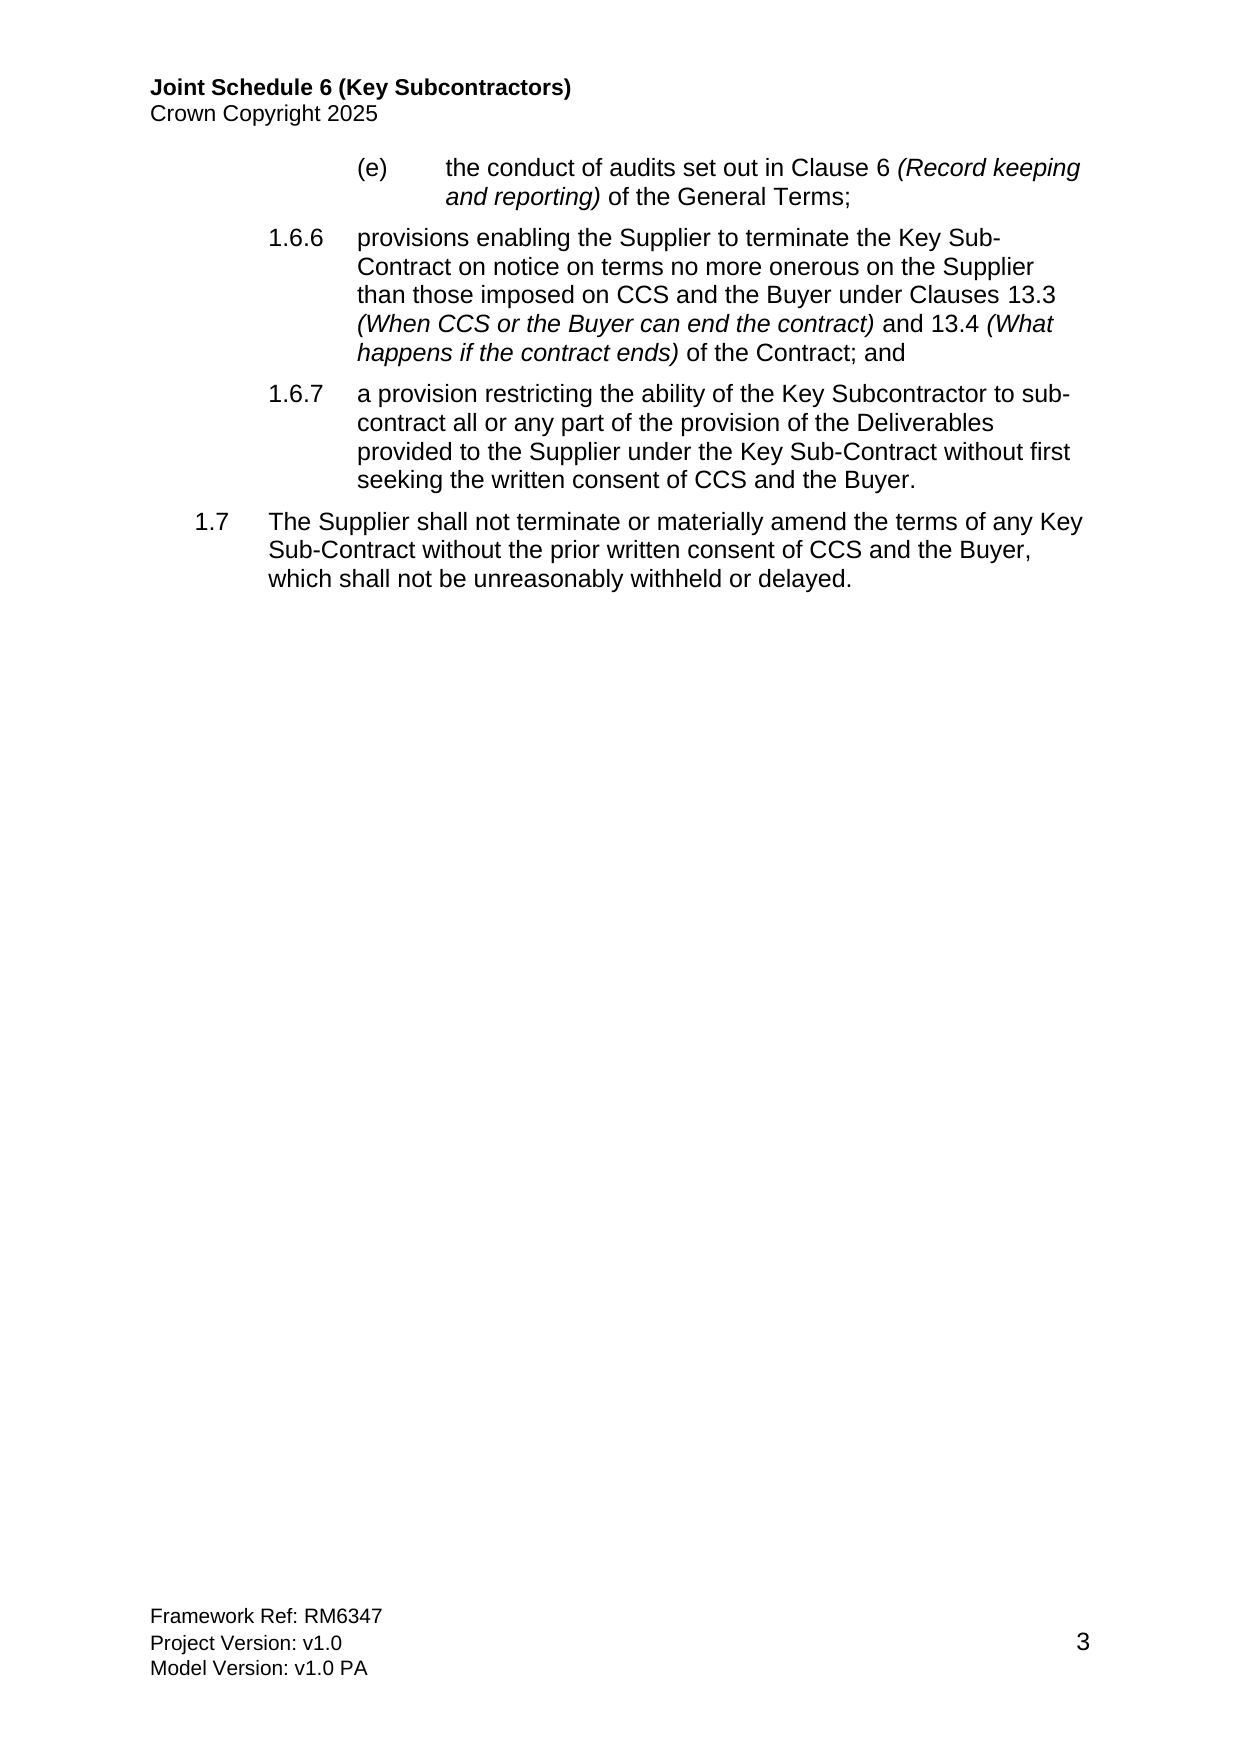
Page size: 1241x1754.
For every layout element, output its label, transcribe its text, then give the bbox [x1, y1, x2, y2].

list The Supplier shall not terminate or materially amend the terms of any Key Sub-Contract without the prior written consent of CCS and the Buyer, which shall not be unreasonably withheld or delayed. [194, 507, 1090, 593]
list the conduct of audits set out in Clause 6 (Record keeping and reporting) of the General Terms; [357, 153, 1090, 210]
list a provision restricting the ability of the Key Subcontractor to sub-contract all or any part of the provision of the Deliverables provided to the Supplier under the Key Sub-Contract without first seeking the written consent of CCS and the Buyer. [268, 379, 1090, 494]
list provisions enabling the Supplier to terminate the Key Sub-Contract on notice on terms no more onerous on the Supplier than those imposed on CCS and the Buyer under Clauses 13.3 (When CCS or the Buyer can end the contract) and 13.4 (What happens if the contract ends) of the Contract; and [268, 223, 1090, 367]
